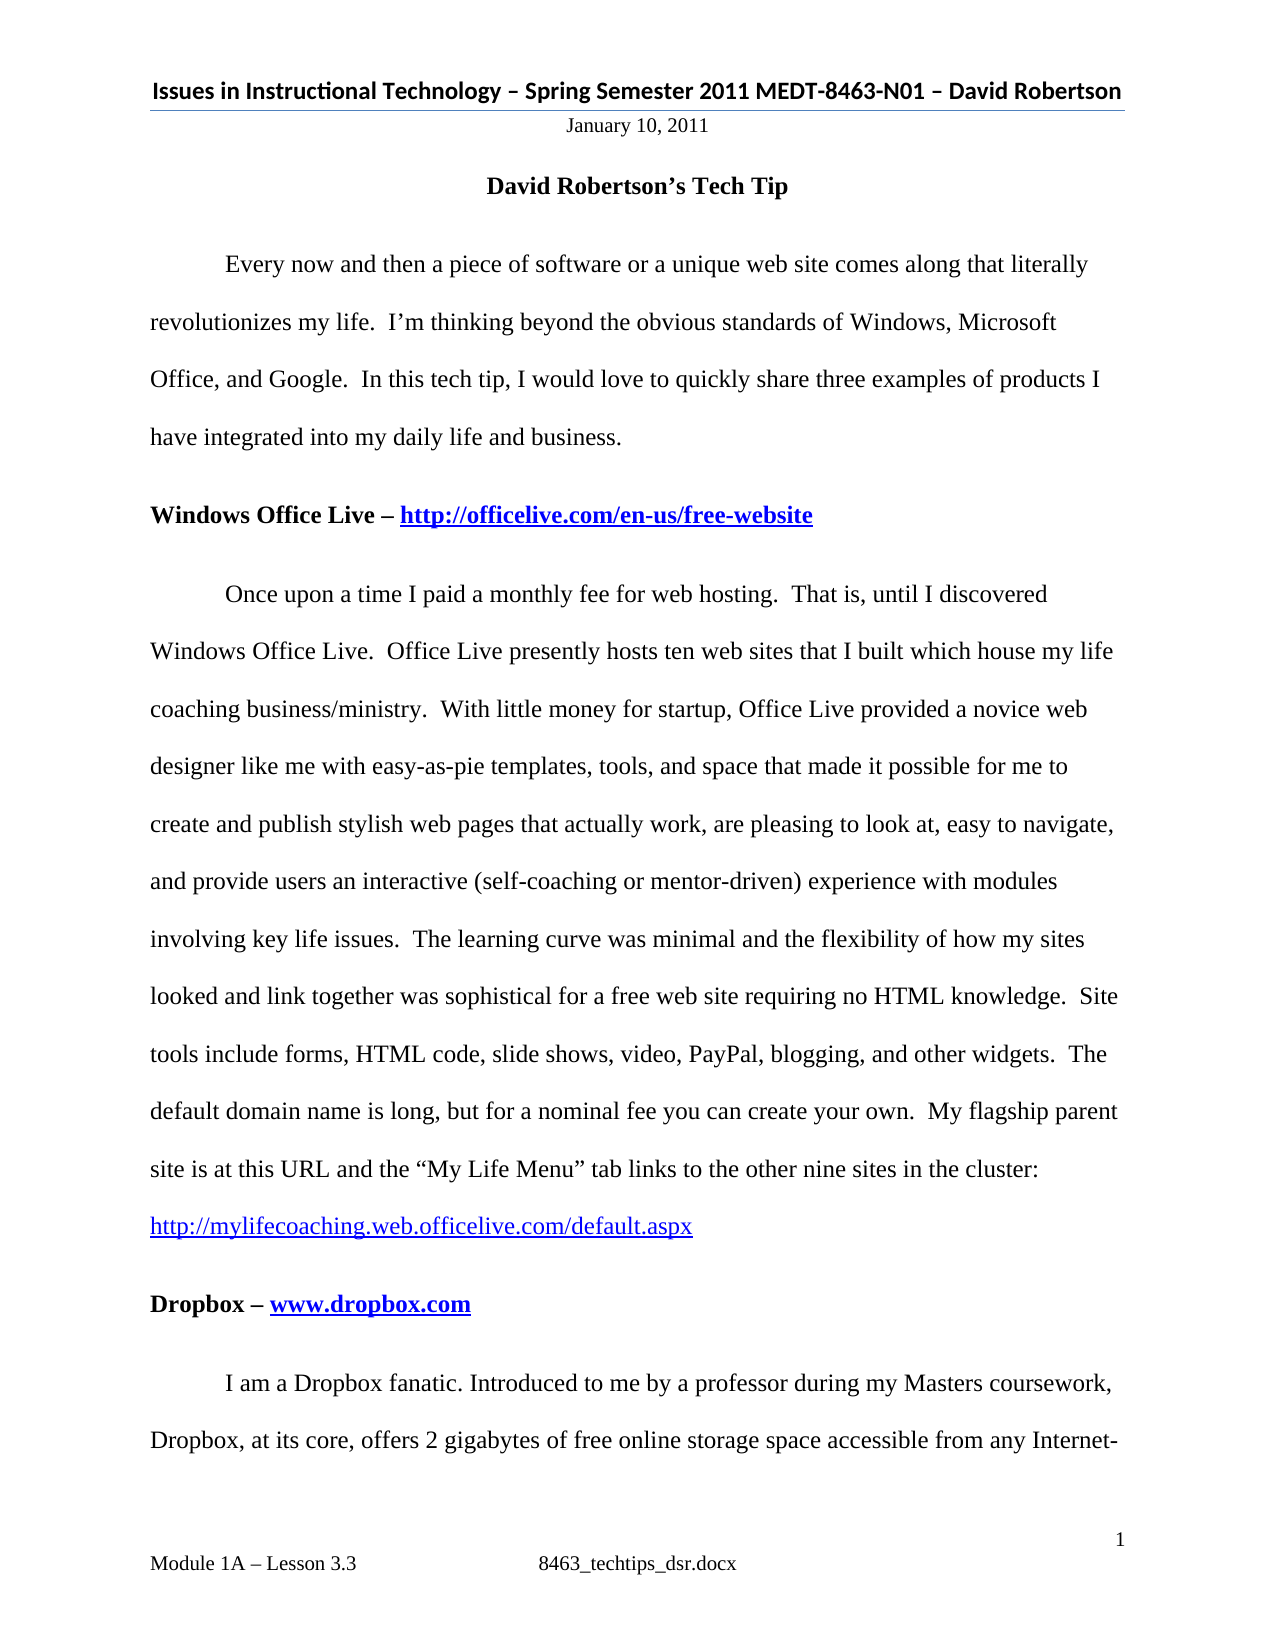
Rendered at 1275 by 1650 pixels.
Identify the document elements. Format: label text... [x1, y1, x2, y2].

text Once upon a time I paid a monthly fee for web hosting. That is, until I discovered Windows Office Live. Office Live presently hosts ten web sites that I built which house my life coaching business/ministry. With little money for startup, Office Live provided a novice web designer like me with easy-as-pie templates, tools, and space that made it possible for me to create and publish stylish web pages that actually work, are pleasing to look at, easy to navigate, and provide users an interactive (self-coaching or mentor-driven) experience with modules involving key life issues. The learning curve was minimal and the flexibility of how my sites looked and link together was sophistical for a free web site requiring no HTML knowledge. Site tools include forms, HTML code, slide shows, video, PayPal, blogging, and other widgets. The default domain name is long, but for a nominal fee you can create your own. My flagship parent site is at this URL and the “My Life Menu” tab links to the other nine sites in the cluster: http://mylifecoaching.web.officelive.com/default.aspx [150, 579, 1125, 1240]
text David Robertson’s Tech Tip [150, 171, 1125, 200]
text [150, 1368, 1125, 1454]
text Windows Office Live – http://officelive.com/en-us/free-website [150, 500, 1125, 529]
text Every now and then a piece of software or a unique web site comes along that literally revolutionizes my life. I’m thinking beyond the obvious standards of Windows, Microsoft Office, and Google. In this tech tip, I would love to quickly share three examples of products I have integrated into my daily life and business. [150, 249, 1125, 451]
text Dropbox – www.dropbox.com [150, 1289, 1125, 1318]
